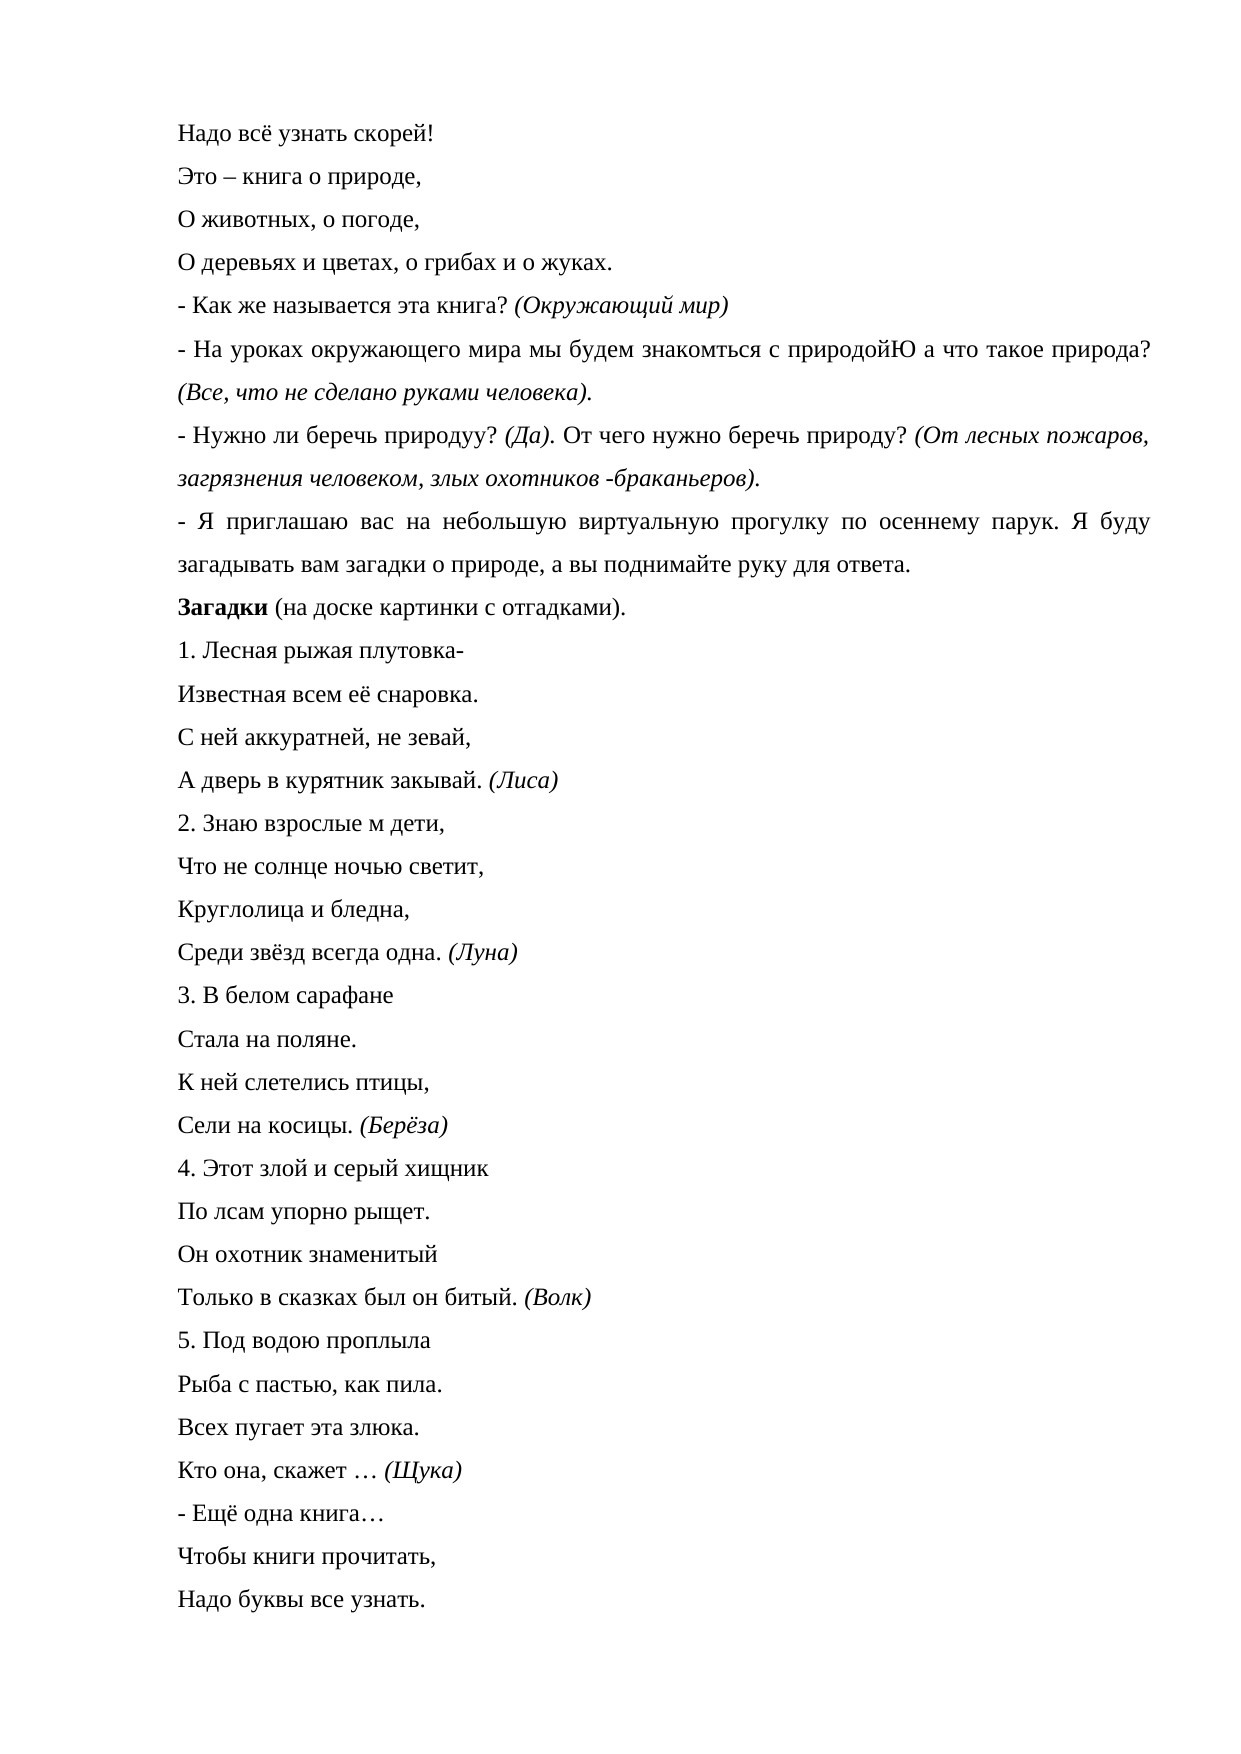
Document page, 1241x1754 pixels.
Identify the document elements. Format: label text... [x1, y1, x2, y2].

text Надо буквы все узнать. [177, 1584, 1152, 1613]
text - Ещё одна книга… [177, 1498, 1152, 1527]
text - Как же называется эта книга? (Окружающий мир) [177, 291, 1152, 319]
text Загадки (на доске картинки с отгадками). [177, 592, 1152, 621]
text А дверь в курятник закывай. (Лиса) [177, 765, 1152, 794]
text По лсам упорно рыщет. [177, 1196, 1152, 1225]
text О деревьях и цветах, о грибах и о жуках. [177, 247, 1152, 276]
text - На уроках окружающего мира мы будем знакомться с природойЮ а что такое природа? (Все, что не сделано руками человека). [177, 334, 1152, 406]
text Что не солнце ночью светит, [177, 851, 1152, 880]
text 1. Лесная рыжая плутовка- [177, 636, 1152, 664]
text 3. В белом сарафане [177, 981, 1152, 1009]
text Известная всем её снаровка. [177, 679, 1152, 707]
text Надо всё узнать скорей! [177, 118, 1152, 147]
text Сели на косицы. (Берёза) [177, 1110, 1152, 1139]
text К ней слетелись птицы, [177, 1067, 1152, 1096]
text Только в сказках был он битый. (Волк) [177, 1282, 1152, 1311]
text Кто она, скажет … (Щука) [177, 1455, 1152, 1484]
text Рыба с пастью, как пила. [177, 1369, 1152, 1397]
text Стала на поляне. [177, 1024, 1152, 1052]
text Всех пугает эта злюка. [177, 1412, 1152, 1441]
text - Я приглашаю вас на небольшую виртуальную прогулку по осеннему парук. Я буду загадывать вам загадки о природе, а вы поднимайте руку для ответа. [177, 506, 1152, 578]
text - Нужно ли беречь природуу? (Да). От чего нужно беречь природу? (От лесных пожаров, загрязнения человеком, злых охотников -браканьеров). [177, 420, 1152, 492]
text Среди звёзд всегда одна. (Луна) [177, 937, 1152, 966]
text Это – книга о природе, [177, 161, 1152, 190]
text 2. Знаю взрослые м дети, [177, 808, 1152, 837]
text Круглолица и бледна, [177, 894, 1152, 923]
text Он охотник знаменитый [177, 1239, 1152, 1268]
text Чтобы книги прочитать, [177, 1541, 1152, 1570]
text С ней аккуратней, не зевай, [177, 722, 1152, 751]
text О животных, о погоде, [177, 204, 1152, 233]
text 5. Под водою проплыла [177, 1326, 1152, 1354]
text 4. Этот злой и серый хищник [177, 1153, 1152, 1182]
